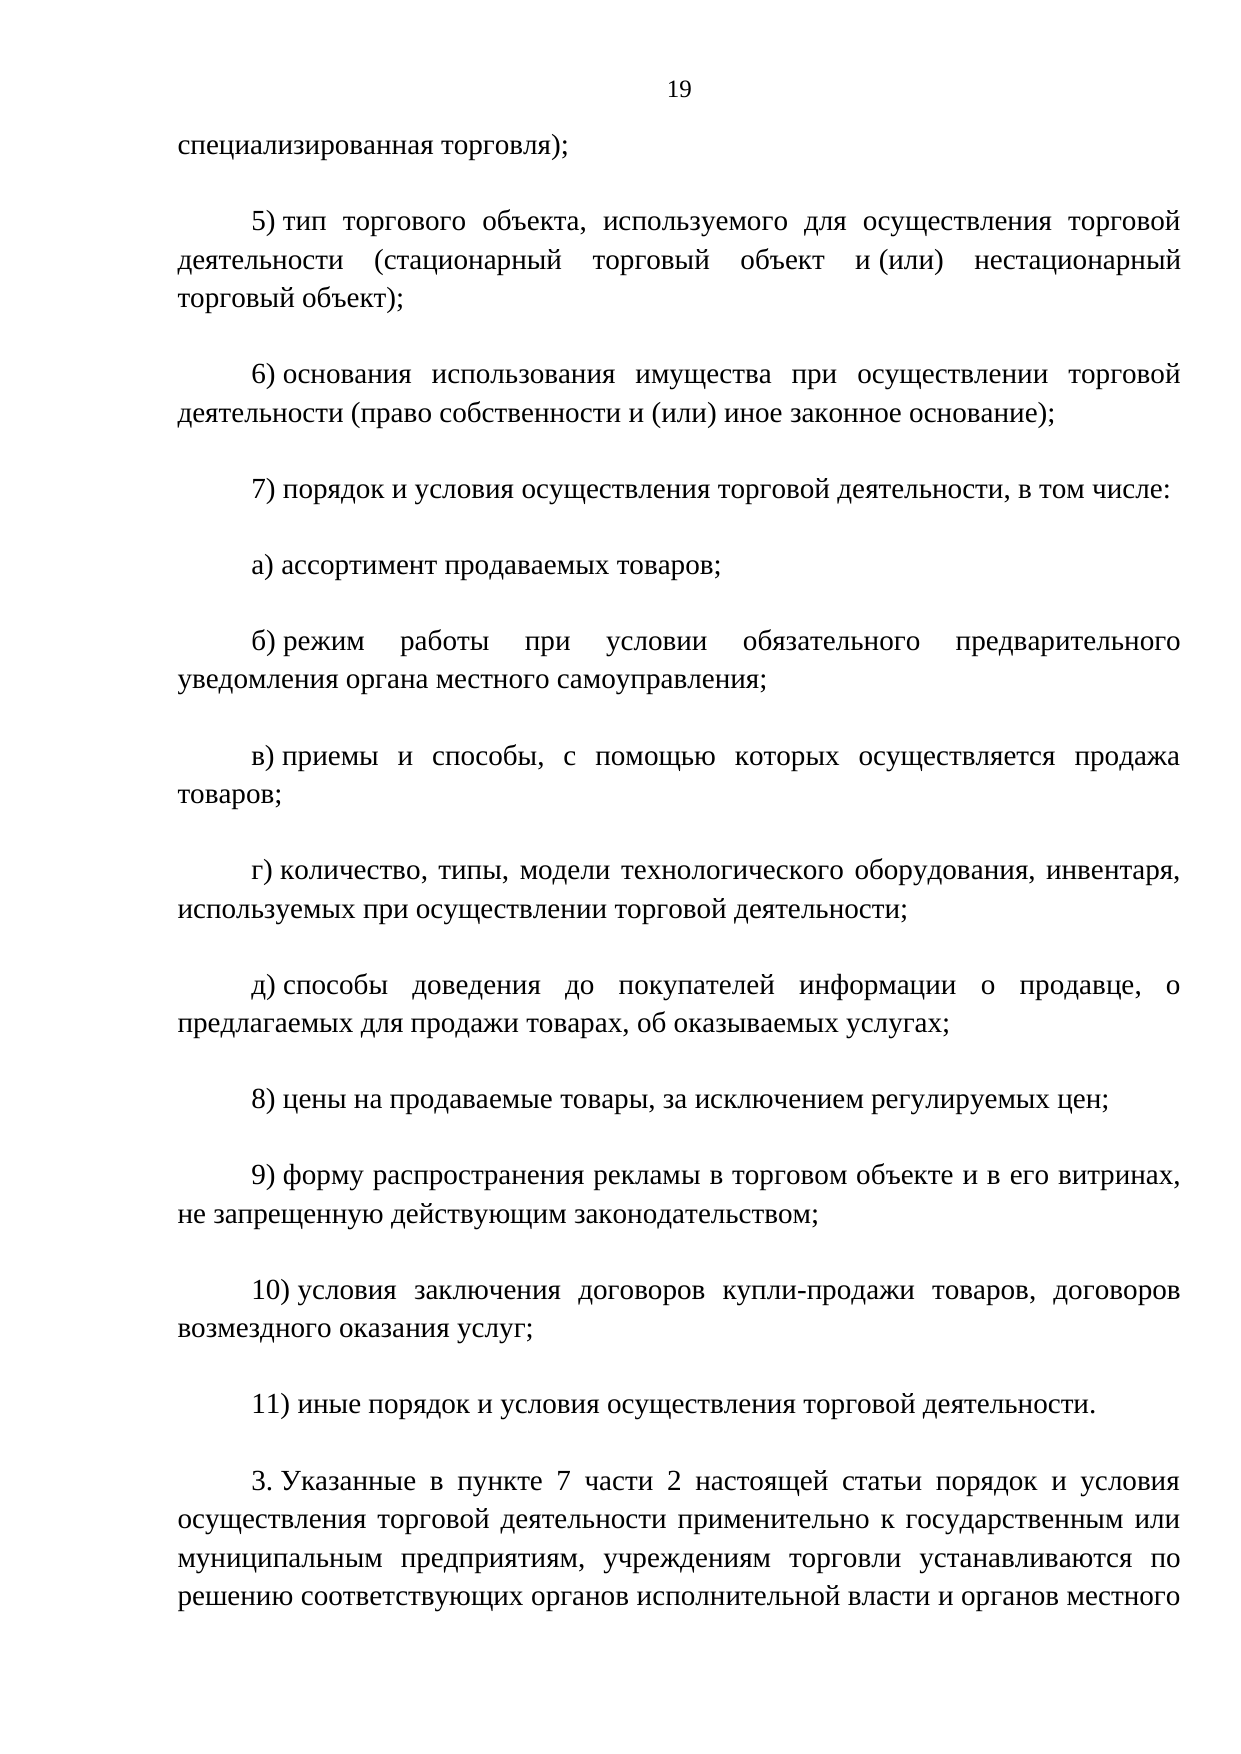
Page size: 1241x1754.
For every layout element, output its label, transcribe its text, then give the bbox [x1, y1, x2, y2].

text 11) иные порядок и условия осуществления торговой деятельности. [177, 1387, 1181, 1420]
text д) способы доведения до покупателей информации о продавце, о предлагаемых для продажи товарах, об оказываемых услугах; [177, 967, 1181, 1039]
text 8) цены на продаваемые товары, за исключением регулируемых цен; [177, 1081, 1181, 1115]
text б) режим работы при условии обязательного предварительного уведомления органа местного самоуправления; [177, 623, 1181, 695]
text а) ассортимент продаваемых товаров; [177, 547, 1181, 581]
text 7) порядок и условия осуществления торговой деятельности, в том числе: [177, 471, 1181, 504]
text в) приемы и способы, с помощью которых осуществляется продажа товаров; [177, 738, 1181, 810]
text 5) тип торгового объекта, используемого для осуществления торговой деятельности (стационарный торговый объект и (или) нестационарный торговый объект); [177, 203, 1181, 314]
text 9) форму распространения рекламы в торговом объекте и в его витринах, не запрещенную действующим законодательством; [177, 1157, 1181, 1229]
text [177, 127, 1181, 161]
text 6) основания использования имущества при осуществлении торговой деятельности (право собственности и (или) иное законное основание); [177, 356, 1181, 428]
text г) количество, типы, модели технологического оборудования, инвентаря, используемых при осуществлении торговой деятельности; [177, 852, 1181, 924]
text 10) условия заключения договоров купли-продажи товаров, договоров возмездного оказания услуг; [177, 1272, 1181, 1344]
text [177, 1463, 1181, 1612]
